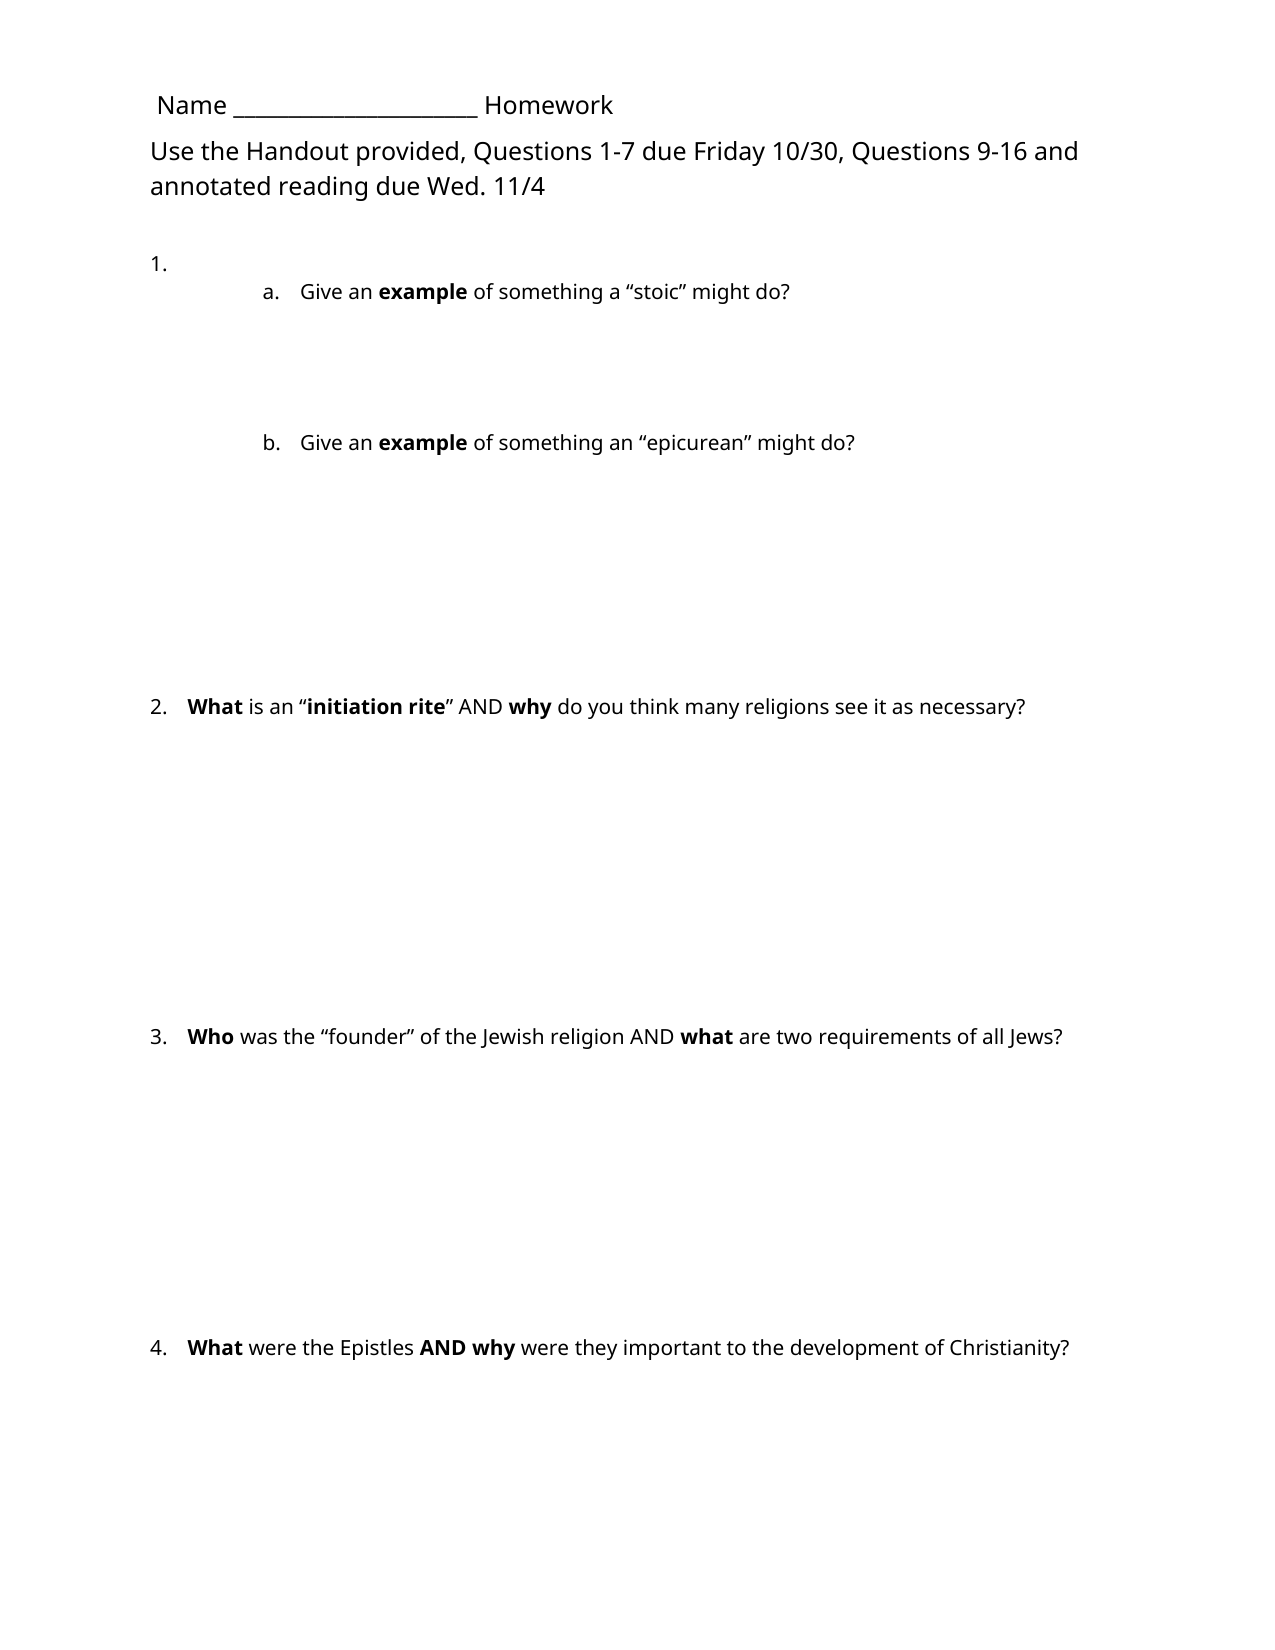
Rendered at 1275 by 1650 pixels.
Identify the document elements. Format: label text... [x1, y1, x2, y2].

list Who was the “founder” of the Jewish religion AND what are two requirements of all Jews? [150, 1022, 1200, 1050]
list What is an “initiation rite” AND why do you think many religions see it as necessary? [150, 692, 1200, 721]
list Give an example of something an “epicurean” might do? [262, 428, 1200, 457]
list What were the Epistles AND why were they important to the development of Christianity? [150, 1333, 1200, 1362]
text Name ______________________ Homework [150, 87, 1200, 122]
text Use the Handout provided, Questions 1-7 due Friday 10/30, Questions 9-16 and annotated reading due Wed. 11/4 [150, 134, 1200, 202]
list Give an example of something a “stoic” might do? [262, 277, 1200, 306]
